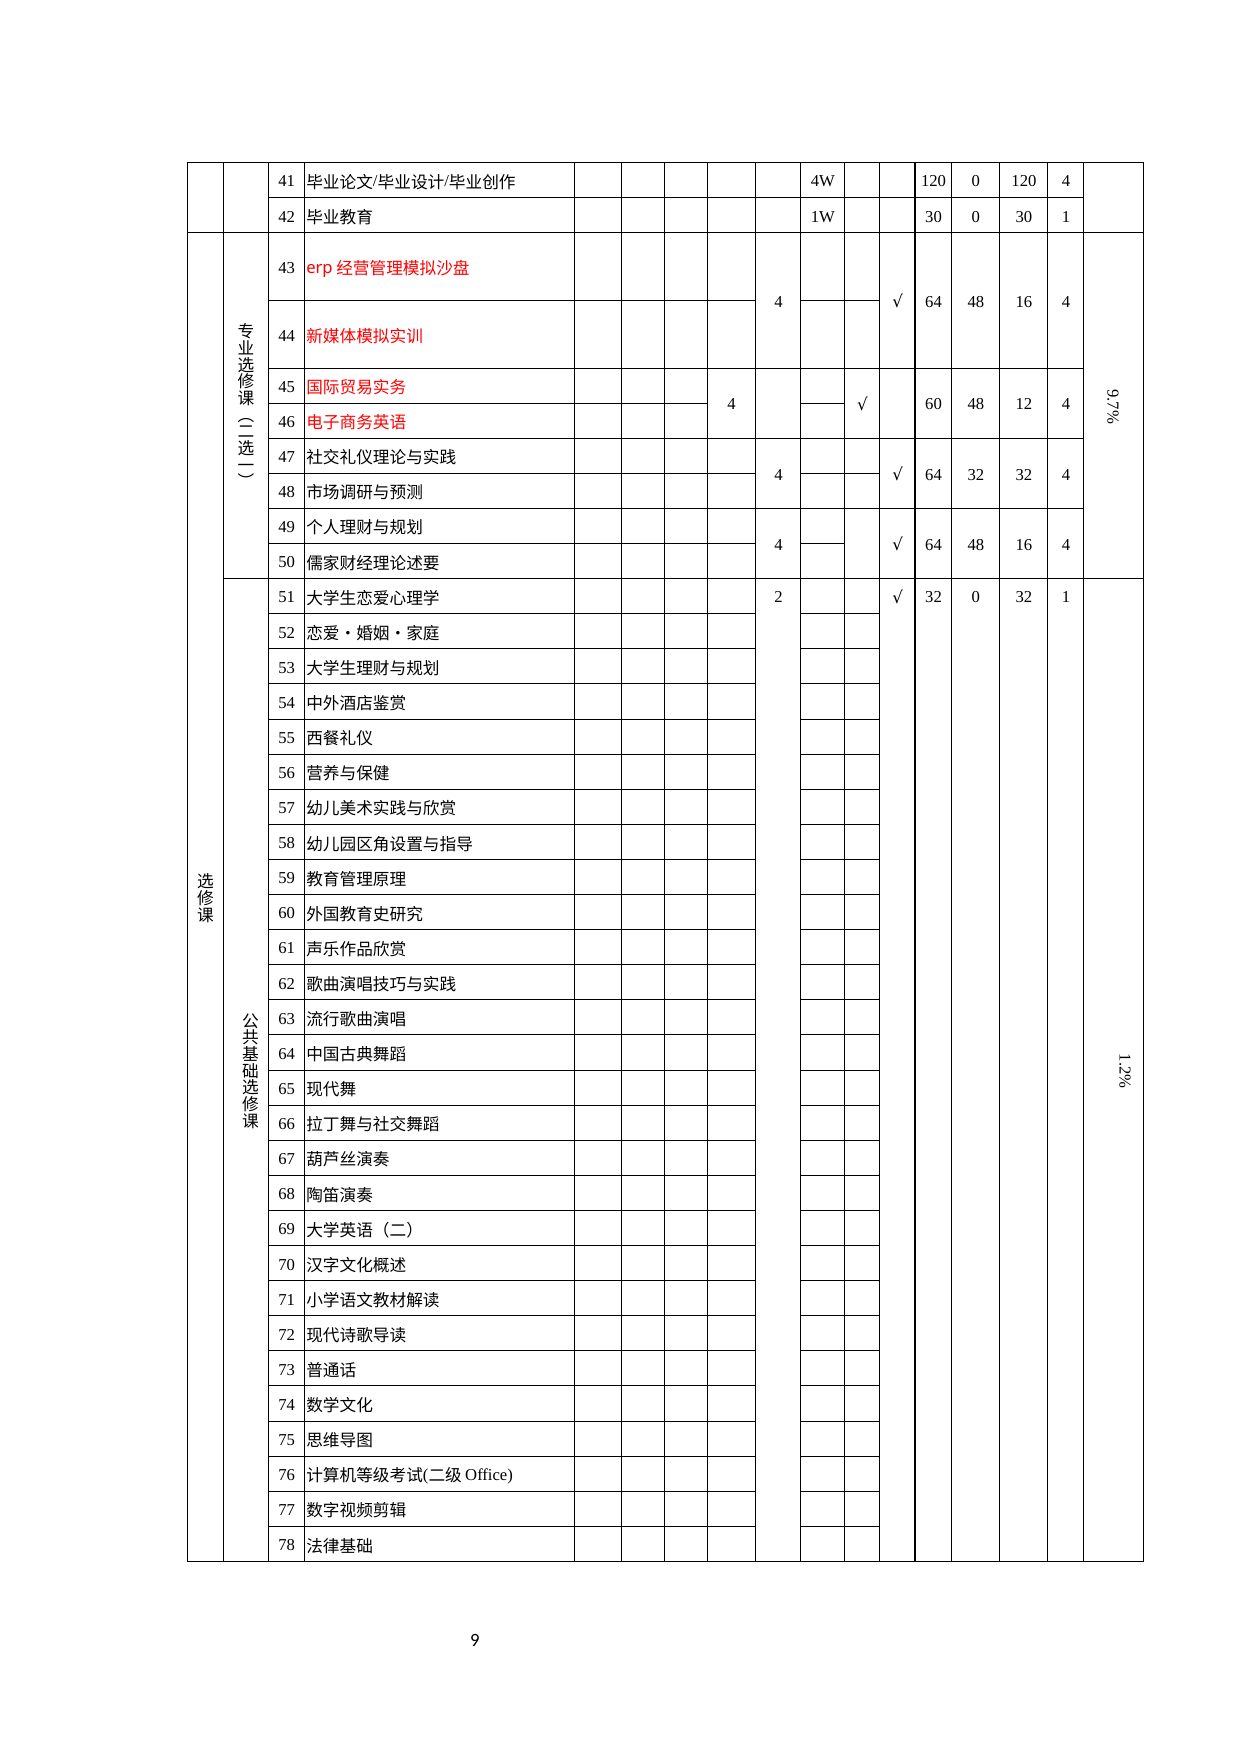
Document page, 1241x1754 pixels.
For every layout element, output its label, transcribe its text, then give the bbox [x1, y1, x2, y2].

table_cell [845, 1527, 879, 1561]
table_cell 68 [269, 1176, 304, 1210]
table_cell [622, 1211, 664, 1245]
table_cell 国际贸易实务 [305, 369, 574, 402]
table_cell [801, 720, 844, 753]
table_cell [575, 684, 621, 718]
table_cell 4 [756, 509, 800, 578]
table_cell 48 [269, 474, 304, 508]
table_cell [575, 1492, 621, 1526]
table_cell [575, 1457, 621, 1491]
table_cell [801, 1457, 844, 1491]
table_cell [665, 1386, 707, 1421]
table_cell [708, 790, 755, 824]
table_cell [801, 544, 844, 578]
table_cell 1.2% [1084, 579, 1143, 1561]
table_cell [665, 1246, 707, 1280]
table_cell [665, 474, 707, 508]
table_cell [801, 930, 844, 964]
table_cell 64 [269, 1035, 304, 1069]
table_cell 48 [952, 509, 999, 578]
table_cell [845, 439, 879, 473]
table_cell 46 [269, 404, 304, 438]
table_cell 声乐作品欣赏 [305, 930, 574, 964]
table_cell 电子商务英语 [305, 404, 574, 438]
table_cell 流行歌曲演唱 [305, 1000, 574, 1034]
table_cell [845, 860, 879, 894]
table_cell 76 [269, 1457, 304, 1491]
table_cell [708, 895, 755, 929]
table_cell √ [880, 439, 914, 508]
table_cell 4 [1048, 369, 1083, 438]
table_cell 51 [269, 579, 304, 613]
table_cell [665, 649, 707, 683]
table_cell 拉丁舞与社交舞蹈 [305, 1106, 574, 1140]
table_cell [801, 474, 844, 508]
table_cell 1W [801, 198, 844, 232]
table_cell [622, 860, 664, 894]
table_cell 4 [1048, 163, 1083, 197]
table_cell [665, 860, 707, 894]
table_cell [665, 720, 707, 753]
table_cell 47 [269, 439, 304, 473]
table_cell [575, 1211, 621, 1245]
table_cell [622, 720, 664, 753]
table_cell [880, 198, 914, 232]
table_cell 0 [952, 579, 999, 1561]
table_cell 16 [1000, 233, 1047, 367]
table_cell [756, 198, 800, 232]
table_cell √ [880, 509, 914, 578]
table_cell [845, 579, 879, 613]
table_cell [622, 1422, 664, 1456]
table_cell 44 [269, 301, 304, 367]
table_cell [665, 895, 707, 929]
table_cell [665, 1141, 707, 1175]
table_cell [665, 1176, 707, 1210]
table_cell 58 [269, 825, 304, 859]
table_cell [801, 404, 844, 438]
table_cell 恋爱•婚姻•家庭 [305, 614, 574, 648]
table_cell 78 [269, 1527, 304, 1561]
table_cell 幼儿园区角设置与指导 [305, 825, 574, 859]
table_cell 120 [1000, 163, 1047, 197]
table_cell [708, 614, 755, 648]
table_cell [708, 1141, 755, 1175]
table_cell [575, 439, 621, 473]
table_cell [801, 1141, 844, 1175]
table_cell [622, 1527, 664, 1561]
table_cell [575, 509, 621, 543]
table_cell 43 [269, 233, 304, 300]
table_cell [801, 1386, 844, 1421]
table_cell [708, 965, 755, 999]
table_cell [622, 1176, 664, 1210]
table_cell [708, 649, 755, 683]
table_cell [708, 474, 755, 508]
table_cell [708, 1457, 755, 1491]
table_cell [575, 233, 621, 300]
table_cell [665, 1422, 707, 1456]
table_cell [665, 1211, 707, 1245]
table_cell 幼儿美术实践与欣赏 [305, 790, 574, 824]
table_cell 59 [269, 860, 304, 894]
table_cell 毕业论文/毕业设计/毕业创作 [305, 163, 574, 197]
table_cell 64 [916, 233, 951, 367]
table_cell [575, 1281, 621, 1315]
table_cell 53 [269, 649, 304, 683]
table_cell [665, 404, 707, 438]
table_cell [708, 1211, 755, 1245]
table_cell 61 [269, 930, 304, 964]
table_cell [575, 895, 621, 929]
table_cell [845, 1176, 879, 1210]
table_cell [801, 579, 844, 613]
table_cell [665, 198, 707, 232]
table_cell 41 [269, 163, 304, 197]
table_cell [845, 895, 879, 929]
table_cell [665, 1316, 707, 1350]
table_cell 现代舞 [305, 1071, 574, 1104]
table_cell 48 [952, 233, 999, 367]
table_cell [845, 509, 879, 578]
table_cell [665, 930, 707, 964]
table_cell [665, 1527, 707, 1561]
table_cell [880, 369, 914, 438]
table_cell 大学生理财与规划 [305, 649, 574, 683]
table_cell [845, 1035, 879, 1069]
table_cell [845, 1211, 879, 1245]
table_cell 60 [269, 895, 304, 929]
table_cell [575, 720, 621, 753]
table_cell [622, 544, 664, 578]
table_cell [801, 301, 844, 367]
table_cell [575, 579, 621, 613]
table_cell [801, 369, 844, 402]
table_cell [708, 1106, 755, 1140]
table_cell [575, 930, 621, 964]
table_cell [622, 965, 664, 999]
table_cell [708, 1316, 755, 1350]
table_cell [845, 1422, 879, 1456]
table_cell [756, 163, 800, 197]
table_cell [622, 825, 664, 859]
table_cell [845, 1386, 879, 1421]
table_cell [801, 1071, 844, 1104]
table_cell [845, 1492, 879, 1526]
table_cell 儒家财经理论述要 [305, 544, 574, 578]
table_cell [801, 1106, 844, 1140]
table_cell [622, 1000, 664, 1034]
table_cell [575, 1422, 621, 1456]
table_cell [575, 163, 621, 197]
table_cell [665, 509, 707, 543]
table_cell [801, 965, 844, 999]
table_cell [845, 684, 879, 718]
table_cell [880, 163, 914, 197]
table_cell [622, 163, 664, 197]
table_cell 葫芦丝演奏 [305, 1141, 574, 1175]
table_cell [622, 579, 664, 613]
table_cell [622, 755, 664, 789]
table_cell 选修课 [188, 233, 223, 1561]
table_cell [845, 755, 879, 789]
table_cell [665, 544, 707, 578]
table_cell [575, 965, 621, 999]
table_cell [575, 1071, 621, 1104]
table_cell [622, 1457, 664, 1491]
table_cell 4 [708, 369, 755, 438]
table_cell 思维导图 [305, 1422, 574, 1456]
table_cell 歌曲演唱技巧与实践 [305, 965, 574, 999]
table_cell [801, 1211, 844, 1245]
table_cell [622, 684, 664, 718]
table_cell 30 [916, 198, 951, 232]
table_cell [845, 1141, 879, 1175]
table_cell 55 [269, 720, 304, 753]
table_cell [708, 233, 755, 300]
table_cell [575, 1035, 621, 1069]
table_cell [708, 163, 755, 197]
table_cell [801, 825, 844, 859]
table_cell [665, 439, 707, 473]
table_cell [622, 369, 664, 402]
table_cell [575, 369, 621, 402]
table_cell [708, 1071, 755, 1104]
table_cell 汉字文化概述 [305, 1246, 574, 1280]
table_cell [575, 614, 621, 648]
table_cell 外国教育史研究 [305, 895, 574, 929]
table_cell [801, 1527, 844, 1561]
table_cell [708, 1000, 755, 1034]
table_cell [665, 614, 707, 648]
table_cell 市场调研与预测 [305, 474, 574, 508]
table_cell 法律基础 [305, 1527, 574, 1561]
table_cell 教育管理原理 [305, 860, 574, 894]
table_cell 16 [1000, 509, 1047, 578]
table_cell 个人理财与规划 [305, 509, 574, 543]
table_cell [845, 233, 879, 300]
table_cell 69 [269, 1211, 304, 1245]
table_cell [622, 509, 664, 543]
table_cell 74 [269, 1386, 304, 1421]
table_cell [801, 1176, 844, 1210]
table_cell [756, 369, 800, 438]
table_cell 48 [952, 369, 999, 438]
table_cell [622, 474, 664, 508]
table_cell [622, 1141, 664, 1175]
table_cell [801, 790, 844, 824]
table_cell 专业选修课（二选一） [224, 233, 268, 578]
table_cell 西餐礼仪 [305, 720, 574, 753]
table_cell [665, 301, 707, 367]
table_cell [665, 825, 707, 859]
table_cell [575, 404, 621, 438]
table_cell 普通话 [305, 1351, 574, 1385]
table_cell [845, 1246, 879, 1280]
table_cell [708, 1281, 755, 1315]
table_cell [708, 1527, 755, 1561]
table_cell [801, 509, 844, 543]
table_cell [665, 369, 707, 402]
table_cell 32 [1000, 579, 1047, 1561]
table_cell [801, 1000, 844, 1034]
table_cell [801, 684, 844, 718]
table_cell 49 [269, 509, 304, 543]
table_cell [622, 1281, 664, 1315]
table_cell [845, 301, 879, 367]
table_cell [801, 1492, 844, 1526]
table_cell [575, 1246, 621, 1280]
table_cell [622, 895, 664, 929]
table_cell [622, 649, 664, 683]
table_cell [575, 649, 621, 683]
table_cell [845, 1106, 879, 1140]
table_cell [845, 720, 879, 753]
table_cell [665, 1035, 707, 1069]
table_cell 1 [1048, 579, 1083, 1561]
table_cell 75 [269, 1422, 304, 1456]
table_cell [801, 860, 844, 894]
table_cell [708, 1422, 755, 1456]
table_cell [665, 790, 707, 824]
table_cell [708, 1035, 755, 1069]
table_cell 2 [756, 579, 800, 1561]
table_cell [845, 790, 879, 824]
table_cell [622, 930, 664, 964]
table_cell [575, 1386, 621, 1421]
table_cell [801, 895, 844, 929]
table_cell 4W [801, 163, 844, 197]
table_cell [801, 1422, 844, 1456]
table_cell [845, 614, 879, 648]
table_cell [622, 404, 664, 438]
table_cell [845, 825, 879, 859]
table_cell [665, 755, 707, 789]
table_cell 营养与保健 [305, 755, 574, 789]
table_cell [708, 1176, 755, 1210]
table_cell [622, 1106, 664, 1140]
table_cell [708, 860, 755, 894]
table_cell [845, 1071, 879, 1104]
table_cell [575, 474, 621, 508]
table_cell 4 [756, 233, 800, 367]
table_cell [708, 301, 755, 367]
table_cell 73 [269, 1351, 304, 1385]
table_cell 50 [269, 544, 304, 578]
table_cell [665, 1000, 707, 1034]
table_cell 0 [952, 163, 999, 197]
table_cell 67 [269, 1141, 304, 1175]
table_cell [575, 860, 621, 894]
table_cell [622, 1071, 664, 1104]
table_cell [665, 965, 707, 999]
table_cell [575, 755, 621, 789]
table_cell [708, 684, 755, 718]
table_cell [622, 1492, 664, 1526]
table_cell [708, 825, 755, 859]
table_cell √ [880, 579, 914, 1561]
table_cell 70 [269, 1246, 304, 1280]
table_cell 9.7% [1084, 233, 1143, 578]
table_cell [708, 720, 755, 753]
table_cell 52 [269, 614, 304, 648]
table_cell [622, 1035, 664, 1069]
table_cell [708, 544, 755, 578]
table_cell [845, 1316, 879, 1350]
table_cell [845, 1457, 879, 1491]
table_cell [708, 198, 755, 232]
table_cell [622, 790, 664, 824]
table_cell [622, 198, 664, 232]
table_cell [575, 790, 621, 824]
table_cell 72 [269, 1316, 304, 1350]
table_cell 30 [1000, 198, 1047, 232]
table_cell 陶笛演奏 [305, 1176, 574, 1210]
table_cell 4 [1048, 233, 1083, 367]
table_cell 公共基础选修课 [224, 579, 268, 1561]
table_cell 计算机等级考试(二级Office) [305, 1457, 574, 1491]
table_cell [575, 544, 621, 578]
table_cell [801, 439, 844, 473]
table_cell 57 [269, 790, 304, 824]
table_cell 中国古典舞蹈 [305, 1035, 574, 1069]
table_cell [575, 1527, 621, 1561]
table_cell 12 [1000, 369, 1047, 438]
table_cell [665, 1071, 707, 1104]
table_cell [801, 233, 844, 300]
table_cell 现代诗歌导读 [305, 1316, 574, 1350]
table_cell [801, 1246, 844, 1280]
table_cell [801, 649, 844, 683]
table_cell 0 [952, 198, 999, 232]
table_cell 56 [269, 755, 304, 789]
table_cell 4 [1048, 509, 1083, 578]
table_cell [622, 301, 664, 367]
table_cell [845, 474, 879, 508]
table_cell [665, 579, 707, 613]
table_cell √ [880, 233, 914, 367]
table_cell [575, 198, 621, 232]
table_cell [845, 965, 879, 999]
table_cell 数字视频剪辑 [305, 1492, 574, 1526]
table_cell 120 [916, 163, 951, 197]
table_cell [575, 1351, 621, 1385]
table_cell [801, 614, 844, 648]
table_cell 42 [269, 198, 304, 232]
table_cell [708, 579, 755, 613]
table_cell 65 [269, 1071, 304, 1104]
table_cell 54 [269, 684, 304, 718]
table_cell [845, 649, 879, 683]
table_cell [708, 1351, 755, 1385]
table_cell [708, 1492, 755, 1526]
table_cell [845, 198, 879, 232]
table_cell 45 [269, 369, 304, 402]
table_cell [801, 1035, 844, 1069]
table_cell 71 [269, 1281, 304, 1315]
table_cell [665, 684, 707, 718]
table_cell 社交礼仪理论与实践 [305, 439, 574, 473]
table_cell [708, 439, 755, 473]
table_cell [845, 930, 879, 964]
table_cell [665, 1351, 707, 1385]
table_cell 大学生恋爱心理学 [305, 579, 574, 613]
table_cell erp经营管理模拟沙盘 [305, 233, 574, 300]
table_cell [622, 614, 664, 648]
table_cell [665, 1457, 707, 1491]
table_cell [845, 163, 879, 197]
table_cell [622, 233, 664, 300]
table_cell 64 [916, 509, 951, 578]
table_cell [575, 301, 621, 367]
table_cell [801, 1351, 844, 1385]
table_cell [801, 1281, 844, 1315]
table_cell [575, 1000, 621, 1034]
table_cell [665, 1281, 707, 1315]
table_cell 数学文化 [305, 1386, 574, 1421]
table_cell [708, 755, 755, 789]
table_cell 大学英语（二） [305, 1211, 574, 1245]
table_cell 新媒体模拟实训 [305, 301, 574, 367]
table_cell [801, 755, 844, 789]
table_cell [575, 825, 621, 859]
table_cell [708, 1386, 755, 1421]
table_cell 64 [916, 439, 951, 508]
table_cell [575, 1176, 621, 1210]
table_cell [622, 1386, 664, 1421]
table_cell √ [845, 369, 879, 438]
table_cell [665, 1106, 707, 1140]
table_cell [708, 509, 755, 543]
table_cell 小学语文教材解读 [305, 1281, 574, 1315]
table_cell [575, 1106, 621, 1140]
table_cell [575, 1141, 621, 1175]
table_cell [622, 439, 664, 473]
table_cell [622, 1351, 664, 1385]
table_cell 1 [1048, 198, 1083, 232]
table_cell 中外酒店鉴赏 [305, 684, 574, 718]
table_cell [845, 1000, 879, 1034]
table_cell 毕业教育 [305, 198, 574, 232]
table_cell [575, 1316, 621, 1350]
table_cell [622, 1316, 664, 1350]
table_cell [708, 930, 755, 964]
table_cell [801, 1316, 844, 1350]
table_cell 32 [1000, 439, 1047, 508]
table_cell 77 [269, 1492, 304, 1526]
table_cell [708, 1246, 755, 1280]
table_cell 60 [916, 369, 951, 438]
table_cell [845, 1281, 879, 1315]
table_cell 63 [269, 1000, 304, 1034]
table_cell [665, 163, 707, 197]
table_cell [665, 1492, 707, 1526]
table_cell 4 [756, 439, 800, 508]
table_cell [845, 1351, 879, 1385]
table_cell 4 [1048, 439, 1083, 508]
table_cell 32 [952, 439, 999, 508]
table_cell 66 [269, 1106, 304, 1140]
table_cell 32 [916, 579, 951, 1561]
table_cell 62 [269, 965, 304, 999]
table_cell [665, 233, 707, 300]
table_cell [622, 1246, 664, 1280]
